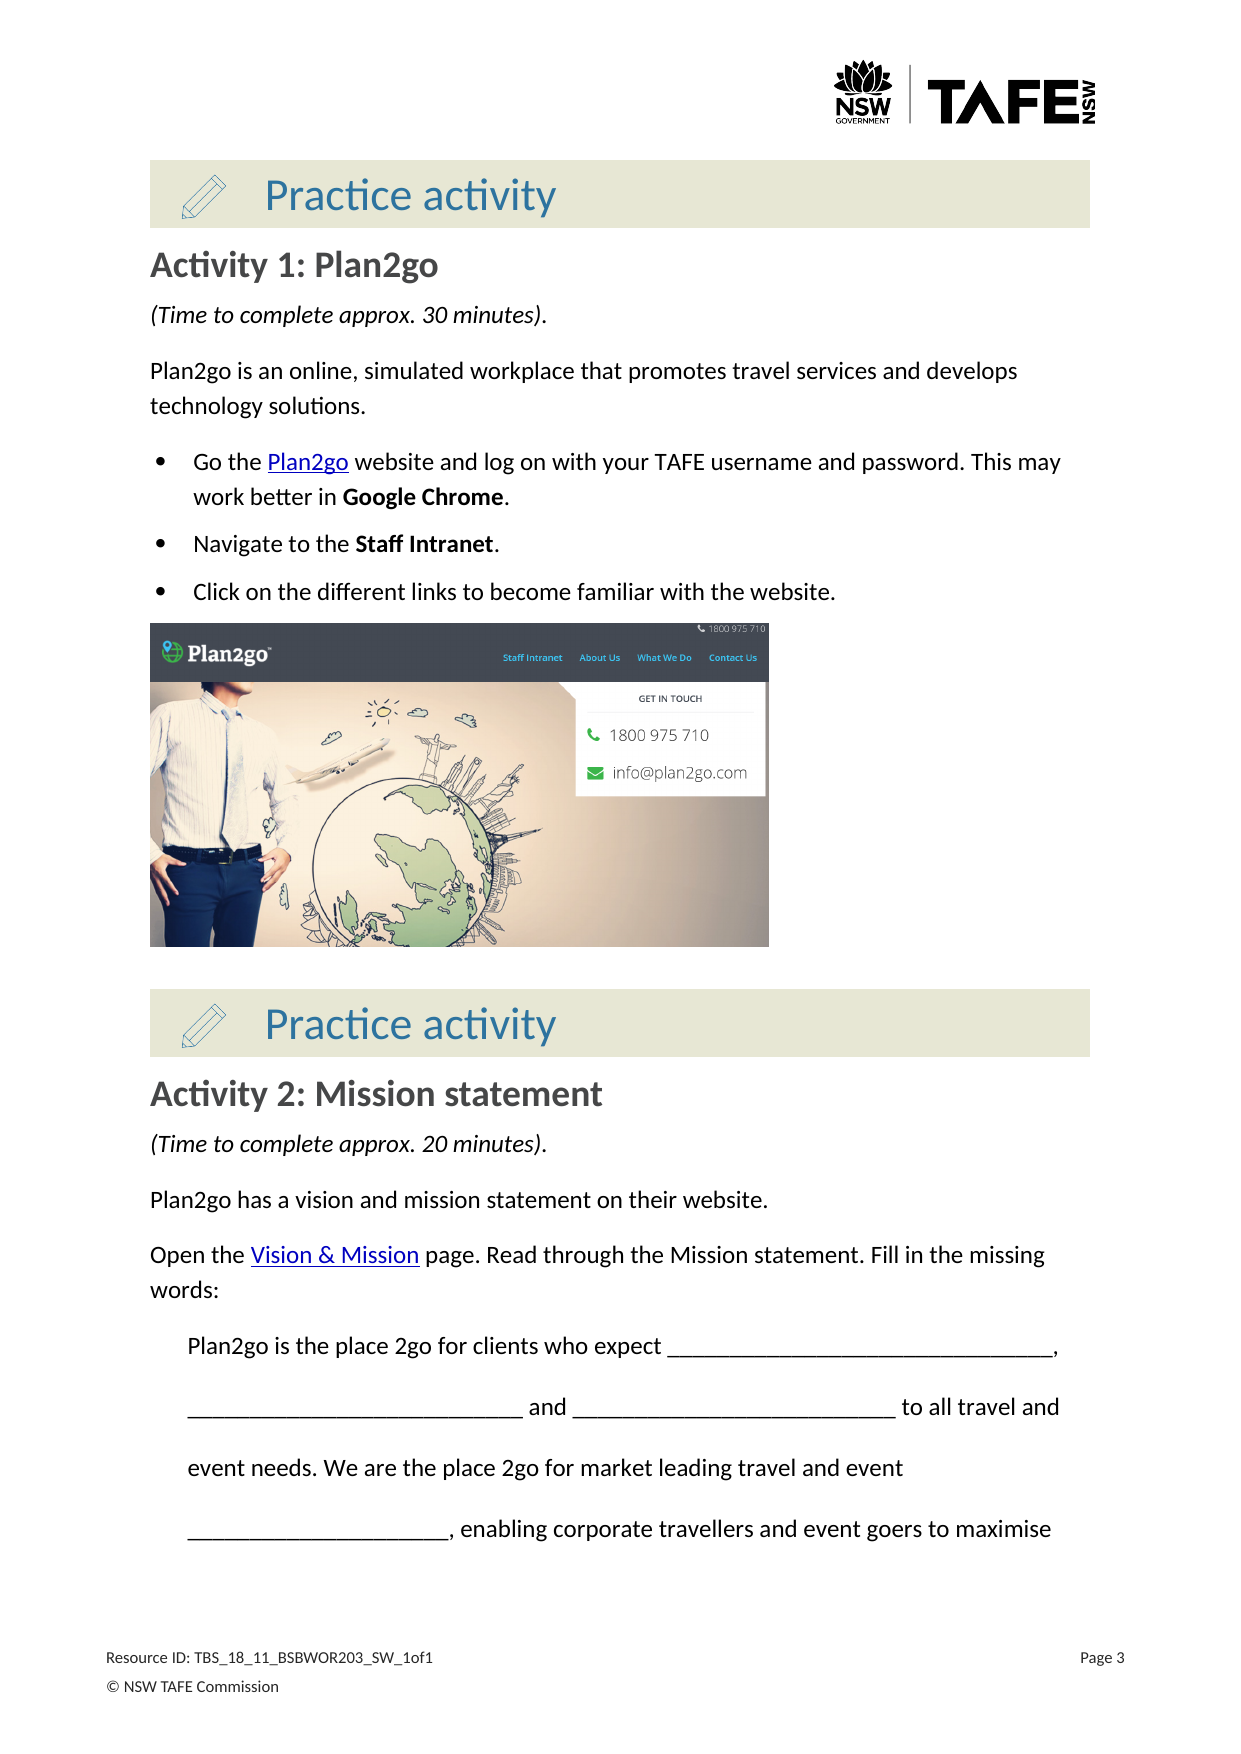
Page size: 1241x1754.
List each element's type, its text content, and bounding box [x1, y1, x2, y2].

text Plan2go is an online, simulated workplace that promotes travel services and develops technology solutions. [150, 355, 1090, 420]
list Go the Plan2go website and log on with your TAFE username and password. This may work better in Google Chrome. [156, 446, 1090, 511]
text Open the Vision & Mission page. Read through the Mission statement. Fill in the missing words: [150, 1240, 1090, 1305]
table_header [150, 160, 253, 228]
text (Time to complete approx. 20 minutes). [150, 1128, 1090, 1158]
table_header Practice activity [253, 160, 1090, 228]
subtitle Activity 1: Plan2go [150, 241, 1090, 286]
picture [171, 993, 232, 1053]
picture [171, 164, 232, 224]
table_header Practice activity [253, 989, 1090, 1057]
picture [834, 59, 1095, 125]
subtitle Activity 2: Mission statement [150, 1070, 1090, 1116]
table_header [150, 989, 253, 1057]
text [187, 1331, 1090, 1544]
picture [150, 623, 769, 947]
text Plan2go has a vision and mission statement on their website. [150, 1184, 1090, 1214]
text (Time to complete approx. 30 minutes). [150, 299, 1090, 329]
list Navigate to the Staff Intranet. [156, 528, 1090, 559]
list Click on the different links to become familiar with the website. [156, 576, 1090, 606]
